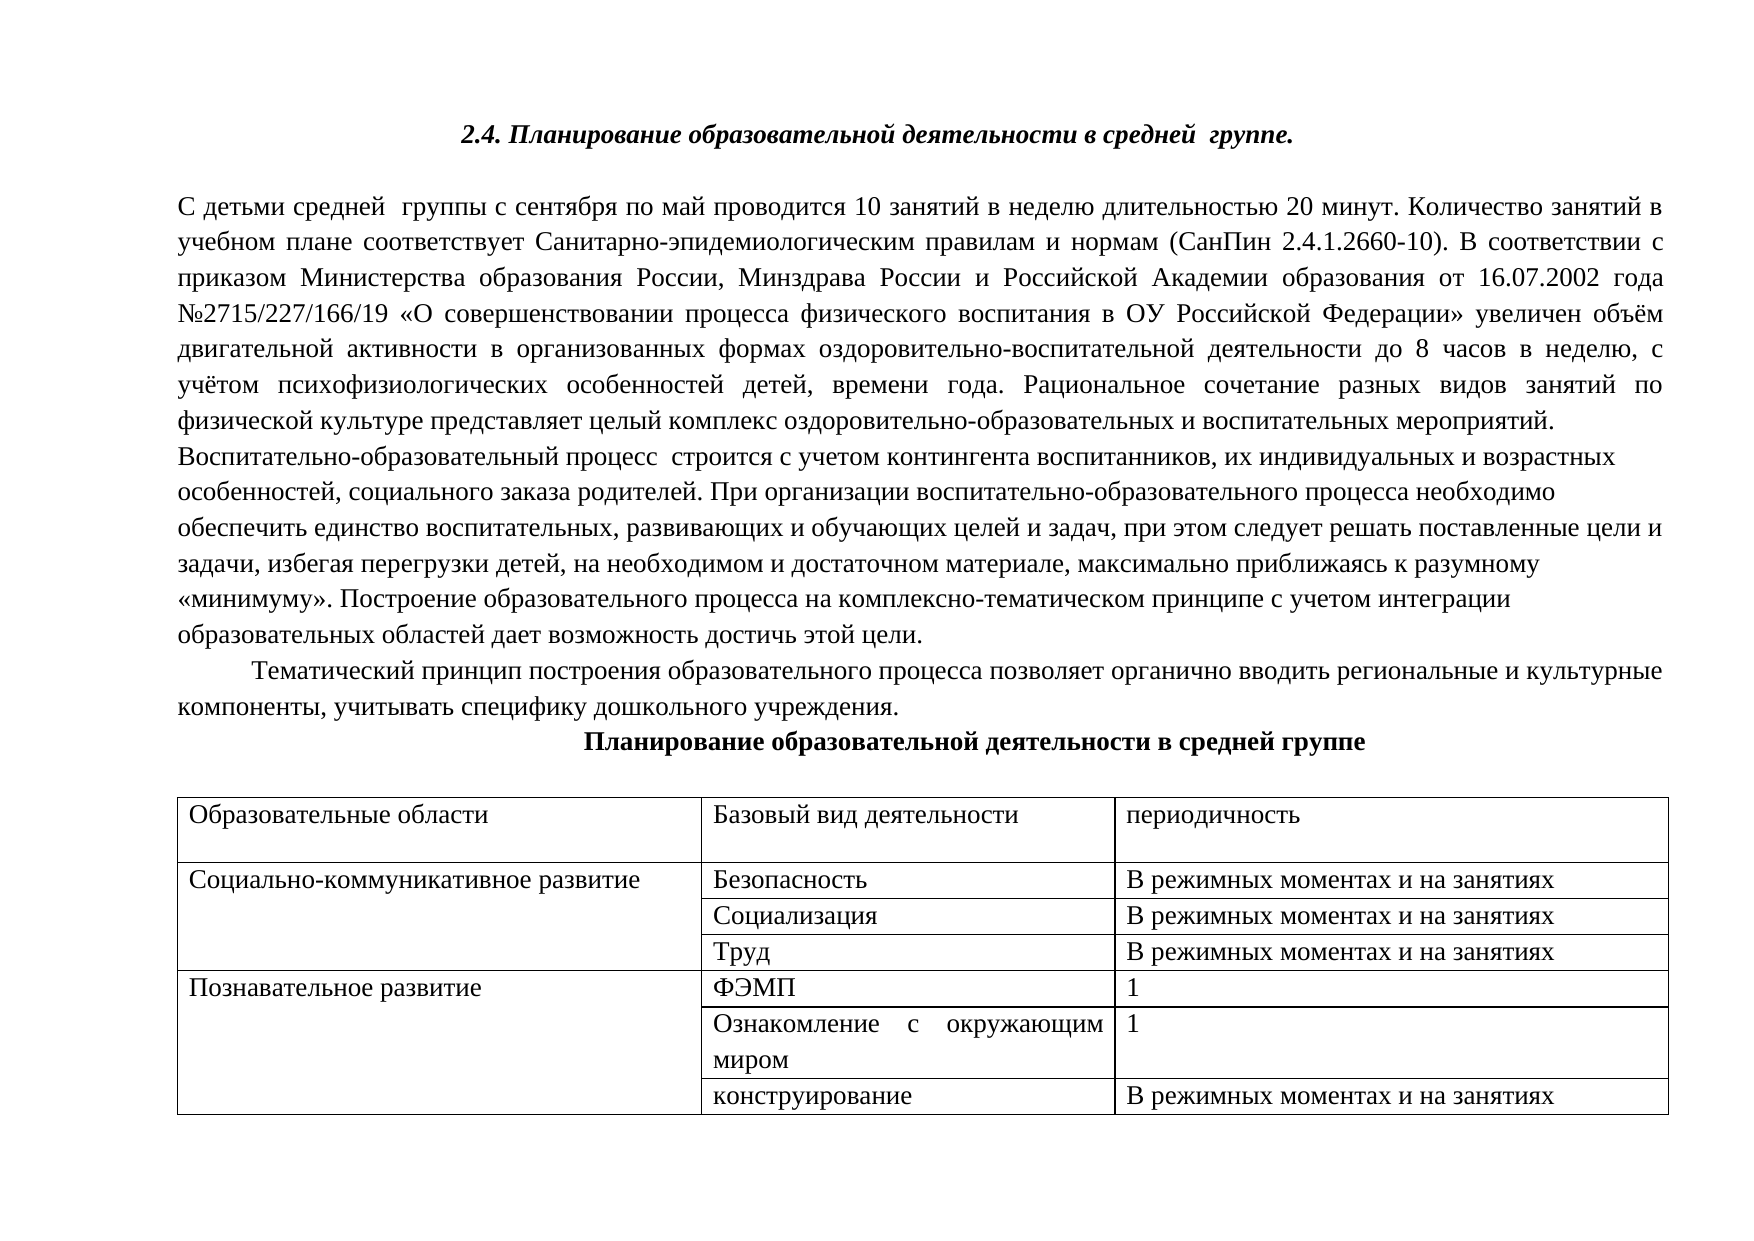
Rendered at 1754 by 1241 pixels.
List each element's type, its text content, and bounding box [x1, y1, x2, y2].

table_header Образовательные области [178, 798, 701, 862]
table_cell В режимных моментах и на занятиях [1116, 899, 1668, 934]
table_cell конструирование [702, 1079, 1114, 1114]
table_cell В режимных моментах и на занятиях [1116, 863, 1668, 898]
table_cell В режимных моментах и на занятиях [1116, 935, 1668, 970]
table_header периодичность [1116, 798, 1668, 862]
text С детьми средней группы с сентября по май проводится 10 занятий в неделю длительностью 20 минут. Количество занятий в учебном плане соответствует Санитарно-эпидемиологическим правилам и нормам (СанПин 2.4.1.2660-10). В соответствии с приказом Министерства образования России, Минздрава России и Российской Академии образования от 16.07.2002 года №2715/227/166/19 «О совершенствовании процесса физического воспитания в ОУ Российской Федерации» увеличен объём двигательной активности в организованных формах оздоровительно-воспитательной деятельности до 8 часов в неделю, с учётом психофизиологических особенностей детей, времени года. Рациональное сочетание разных видов занятий по физической культуре представляет целый комплекс оздоровительно-образовательных и воспитательных мероприятий. [177, 189, 1665, 435]
table_cell 1 [1116, 971, 1668, 1006]
table_cell 1 [1116, 1008, 1668, 1078]
table_cell В режимных моментах и на занятиях [1116, 1079, 1668, 1114]
table_cell Социализация [702, 899, 1114, 934]
text Воспитательно-образовательный процесс строится с учетом контингента воспитанников, их индивидуальных и возрастных особенностей, социального заказа родителей. При организации воспитательно-образовательного процесса необходимо обеспечить единство воспитательных, развивающих и обучающих целей и задач, при этом следует решать поставленные цели и задачи, избегая перегрузки детей, на необходимом и достаточном материале, максимально приближаясь к разумному «минимуму». Построение образовательного процесса на комплексно-тематическом принципе с учетом интеграции образовательных областей дает возможность достичь этой цели. Тематический принцип построения образовательного процесса позволяет органично вводить региональные и культурные компоненты, учитывать специфику дошкольного учреждения. [177, 440, 1665, 721]
table_cell Труд [702, 935, 1114, 970]
table_cell Ознакомление с окружающим миром [702, 1008, 1114, 1078]
table_cell Познавательное развитие [178, 971, 701, 1114]
table_cell Социально-коммуникативное развитие [178, 863, 701, 970]
table_header Базовый вид деятельности [702, 798, 1114, 862]
text Планирование образовательной деятельности в средней группе [177, 726, 1665, 757]
table_cell Безопасность [702, 863, 1114, 898]
table_cell ФЭМП [702, 971, 1114, 1006]
text 2.4. Планирование образовательной деятельности в средней группе. [177, 118, 1665, 149]
